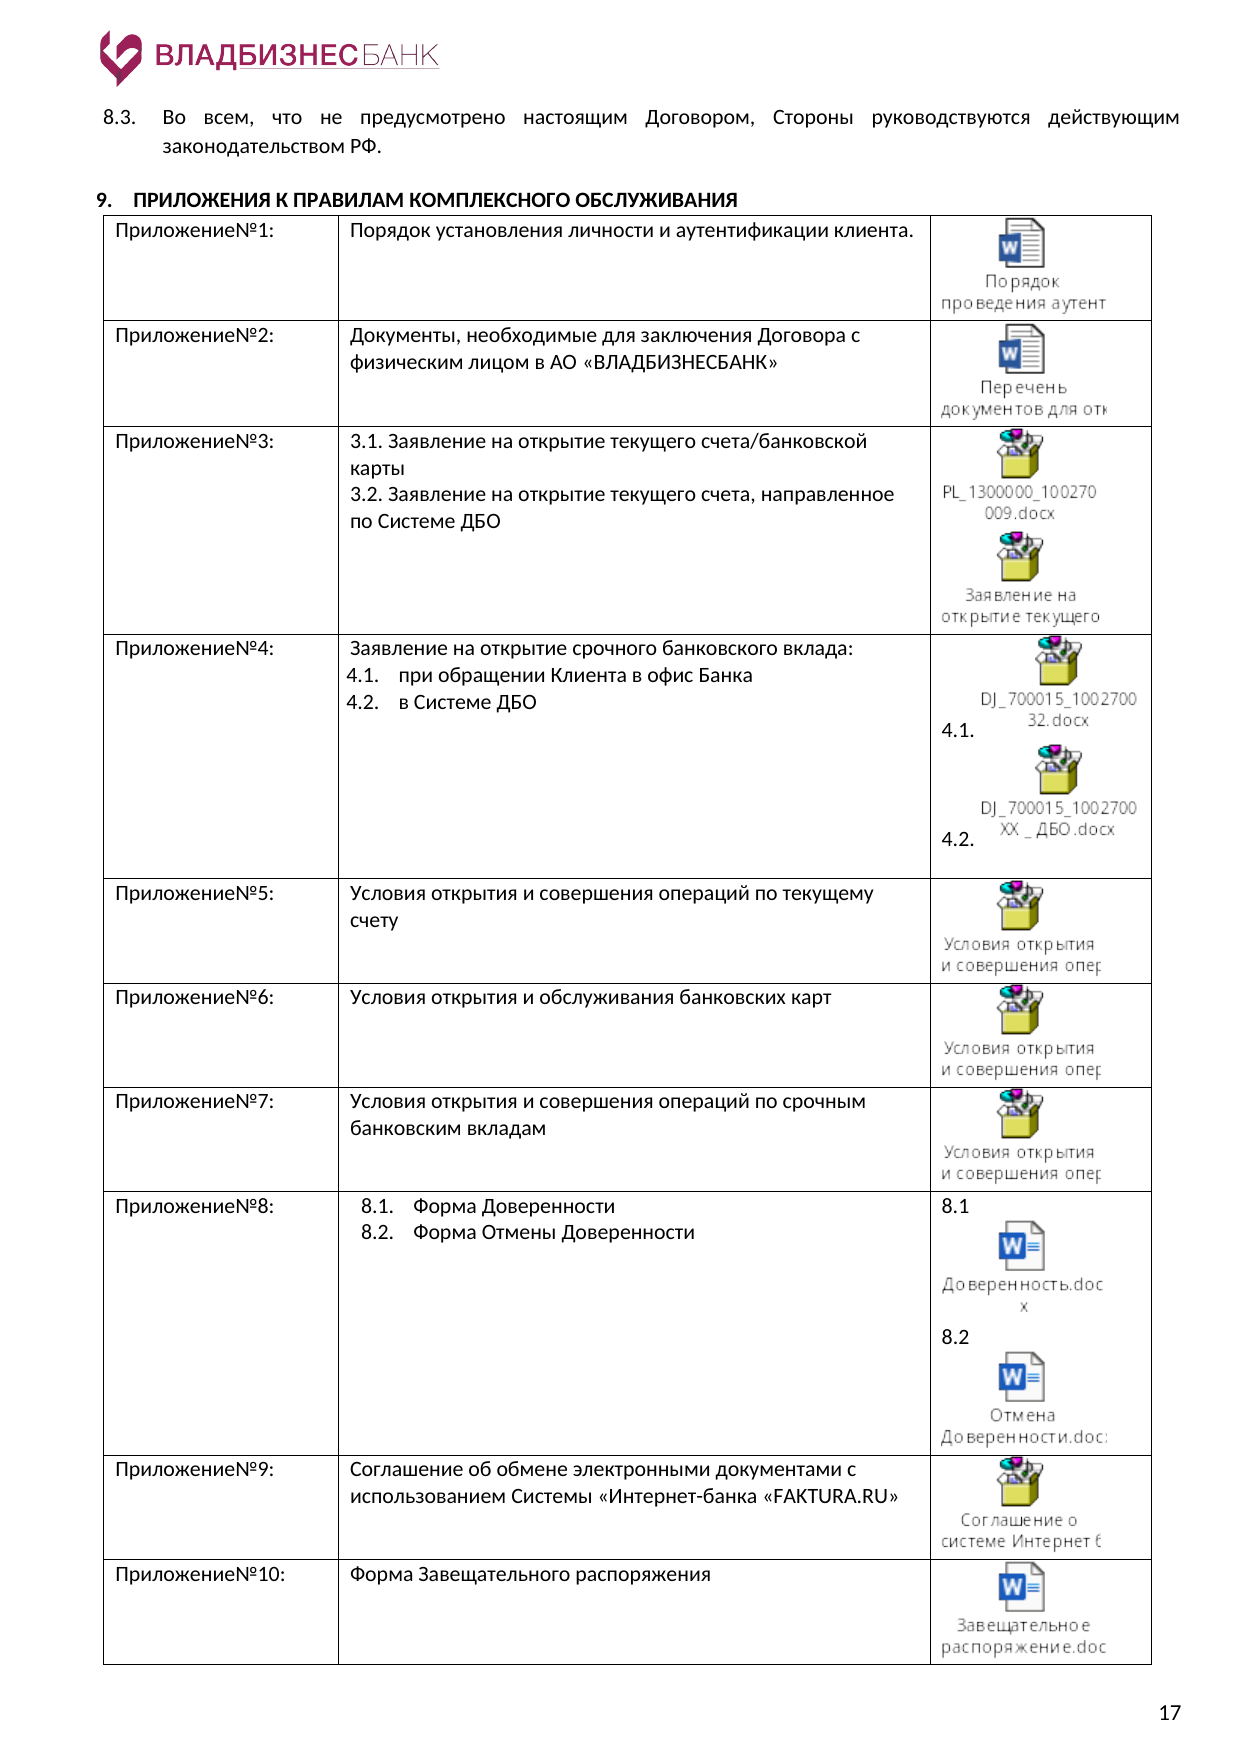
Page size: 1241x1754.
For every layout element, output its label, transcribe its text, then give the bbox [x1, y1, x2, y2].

table_cell [931, 1456, 1151, 1559]
table_cell 8.1 8.2 [931, 1192, 1151, 1454]
table_cell Форма Завещательного распоряжения [339, 1560, 930, 1664]
table_cell 4.1. 4.2. [931, 635, 1151, 878]
table_cell Приложение№5: [104, 879, 338, 982]
table_cell Приложение№8: [104, 1192, 338, 1454]
picture [59, 29, 480, 89]
table_cell Соглашение об обмене электронными документами с использованием Системы «Интернет-банка «FAKTURA.RU» [339, 1456, 930, 1559]
table_cell [931, 879, 1151, 982]
table_cell Приложение№4: [104, 635, 338, 878]
table_cell 3.1. Заявление на открытие текущего счета/банковской карты 3.2. Заявление на открытие текущего счета, направленное по Системе ДБО [339, 427, 930, 633]
list Во всем, что не предусмотрено настоящим Договором, Стороны руководствуются действующим законодательством РФ. [103, 103, 1181, 159]
table_cell Условия открытия и совершения операций по срочным банковским вкладам [339, 1088, 930, 1191]
table_header Порядок установления личности и аутентификации клиента. [339, 216, 930, 320]
table_cell Форма Доверенности Форма Отмены Доверенности [339, 1192, 930, 1454]
table_cell Документы, необходимые для заключения Договора с физическим лицом в АО «ВЛАДБИЗНЕСБАНК» [339, 321, 930, 426]
table_cell Приложение№9: [104, 1456, 338, 1559]
table_cell Заявление на открытие срочного банковского вклада: при обращении Клиента в офис Банка в Системе ДБО [339, 635, 930, 878]
table_cell Приложение№7: [104, 1088, 338, 1191]
table_cell Приложение№6: [104, 984, 338, 1087]
table_cell Приложение№3: [104, 427, 338, 633]
table_cell Условия открытия и обслуживания банковских карт [339, 984, 930, 1087]
table_cell [931, 321, 1151, 426]
table_header Приложение№1: [104, 216, 338, 320]
table_cell [931, 427, 1151, 633]
table_cell [931, 1088, 1151, 1191]
table_header [931, 216, 1151, 320]
table_cell Приложение№2: [104, 321, 338, 426]
table_cell [931, 984, 1151, 1087]
table_cell [931, 1560, 1151, 1664]
table_cell Условия открытия и совершения операций по текущему счету [339, 879, 930, 982]
table_cell Приложение№10: [104, 1560, 338, 1664]
subtitle ПРИЛОЖЕНИЯ К ПРАВИЛАМ КОМПЛЕКСНОГО ОБСЛУЖИВАНИЯ [96, 186, 1181, 213]
